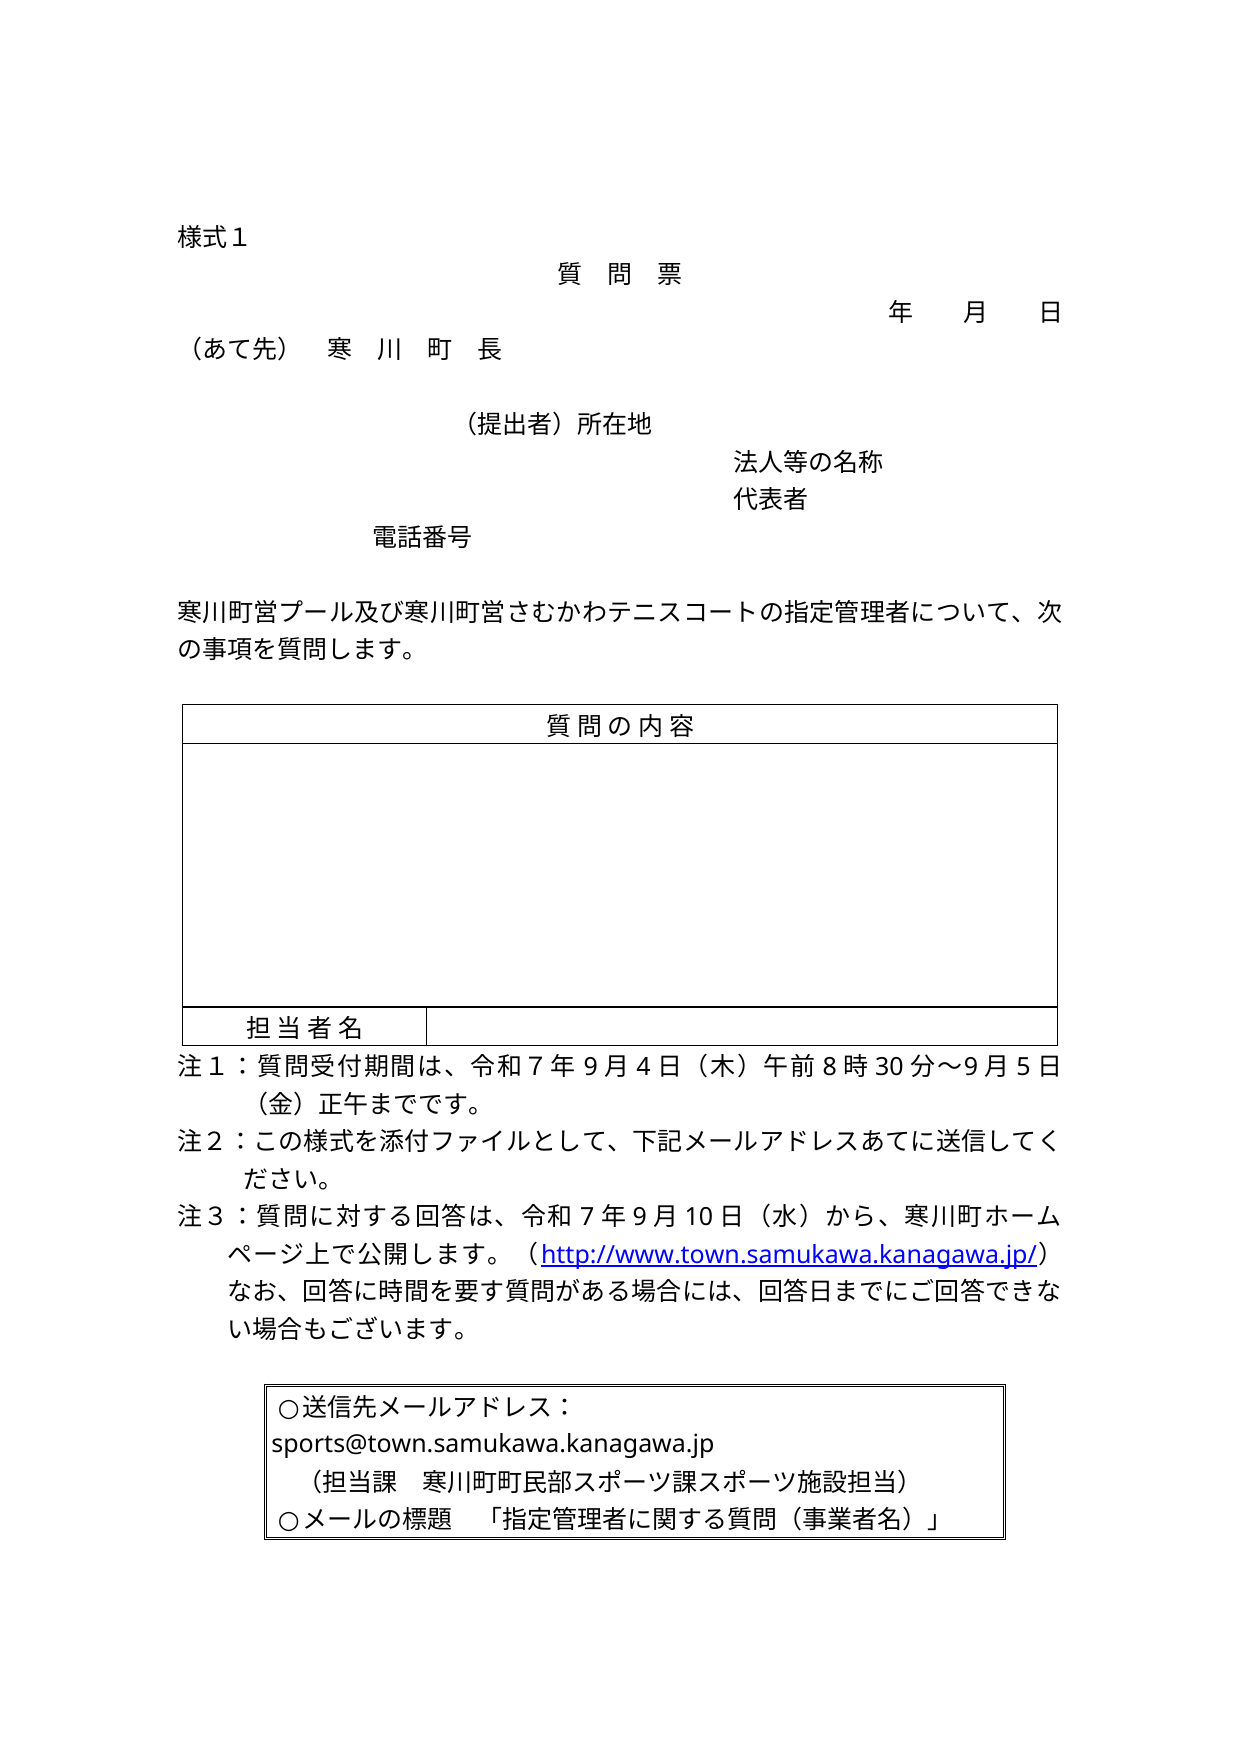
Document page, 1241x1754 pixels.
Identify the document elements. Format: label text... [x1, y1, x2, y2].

text 年 月 日 [177, 292, 1063, 329]
table_cell 担 当 者 名 [183, 1008, 426, 1045]
text 寒川町営プール及び寒川町営さむかわテニスコートの指定管理者について、次の事項を質問します。 [177, 592, 1063, 667]
text 法人等の名称 [177, 442, 1063, 479]
text 注２：この様式を添付ファイルとして、下記メールアドレスあてに送信してください。 [177, 1121, 1063, 1196]
text 代表者 [177, 479, 1063, 517]
text 電話番号 [177, 517, 1063, 554]
table_header 質 問 の 内 容 [183, 705, 1057, 743]
text （提出者）所在地 [177, 404, 1063, 442]
text 様式１ [177, 217, 1063, 254]
table_cell [183, 744, 1057, 1006]
text 注１：質問受付期間は、令和７年9月4日（木）午前8時30分～9月5日（金）正午までです。 [177, 1046, 1063, 1121]
table_cell [427, 1008, 1057, 1045]
table_header ○送信先メールアドレス：sports@town.samukawa.kanagawa.jp （担当課 寒川町町民部スポーツ課スポーツ施設担当） ○メールの標題 「指定管理者に関する質問（事業者名）」 [267, 1387, 1003, 1537]
text 注３：質問に対する回答は、令和7年9月10日（水）から、寒川町ホームページ上で公開します。（http://www.town.samukawa.kanagawa.jp/） なお、回答に時間を要す質問がある場合には、回答日までにご回答できない場合もございます。 [177, 1196, 1063, 1346]
text 質 問 票 [177, 254, 1063, 292]
text （あて先） 寒 川 町 長 [177, 329, 1063, 367]
